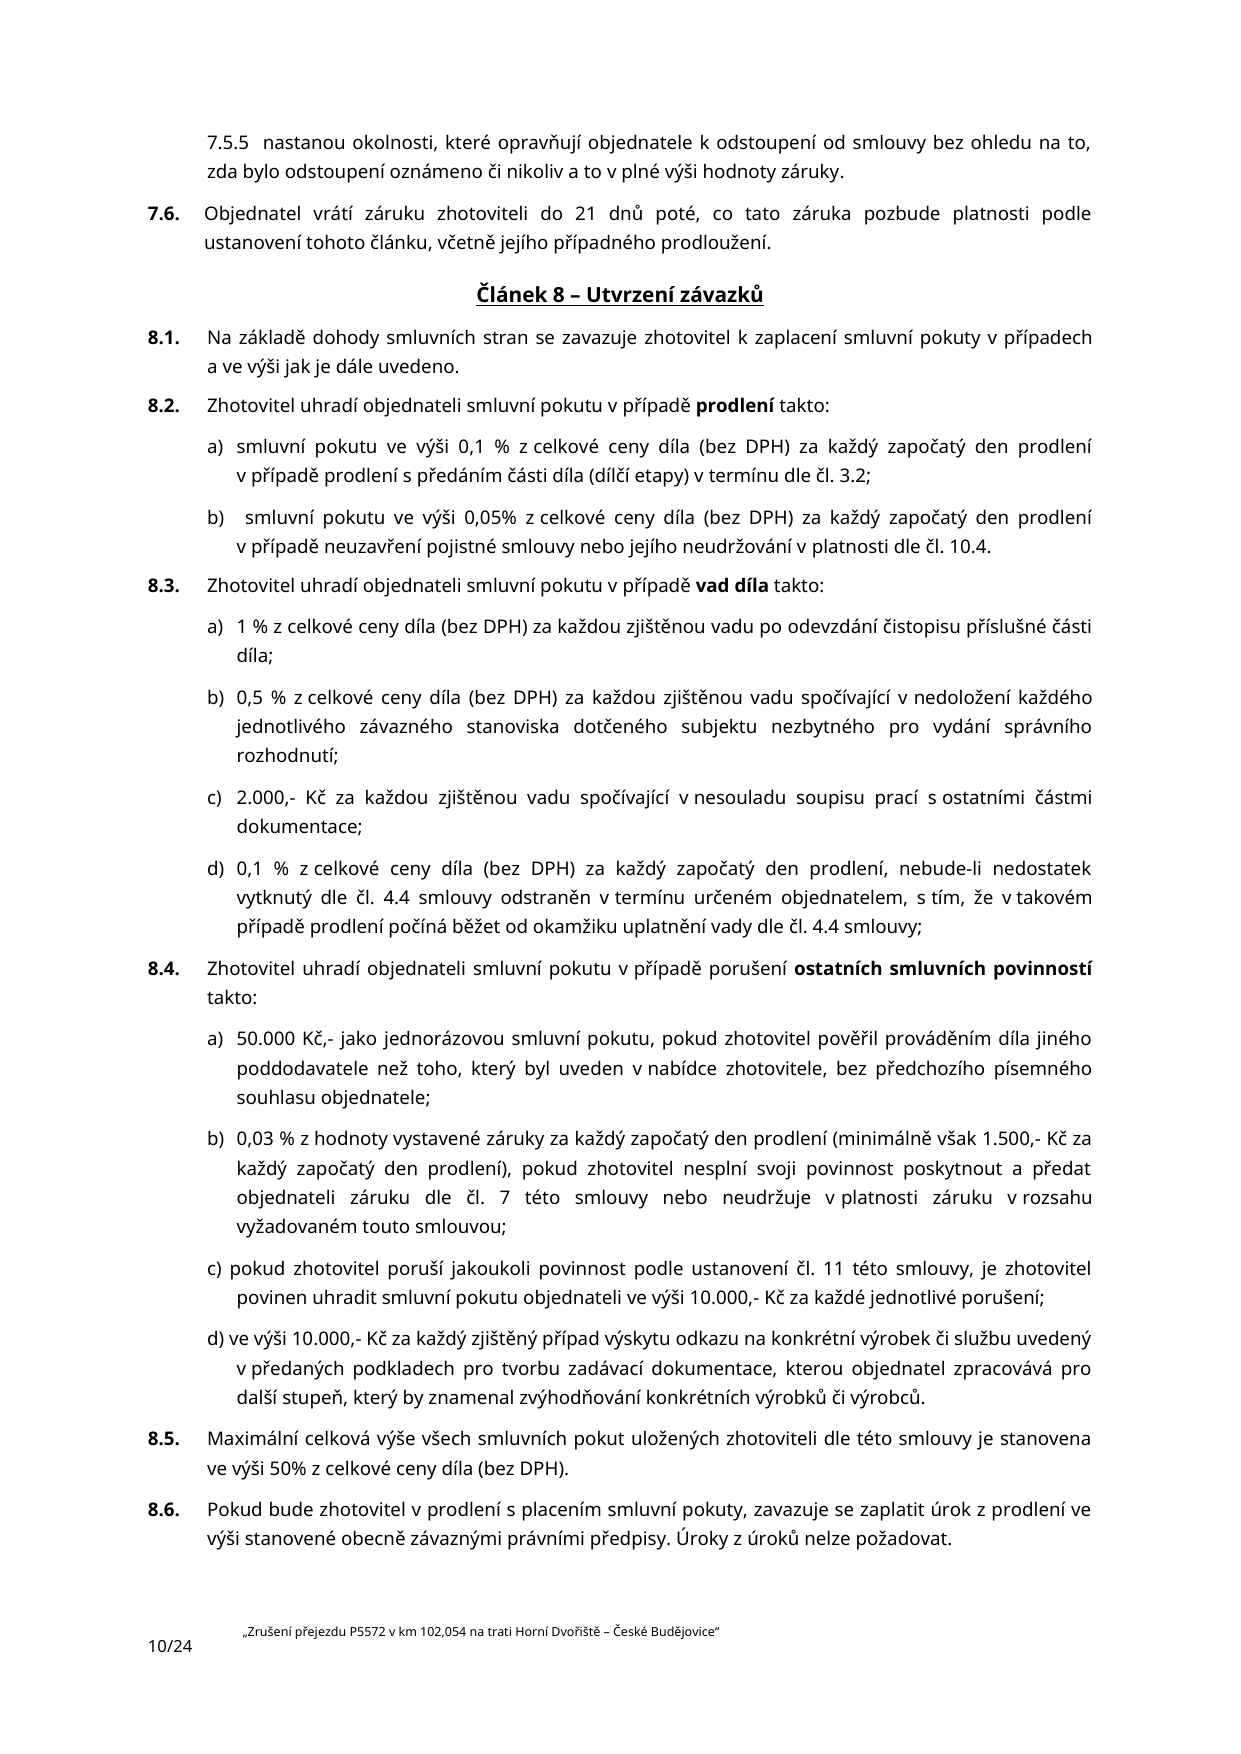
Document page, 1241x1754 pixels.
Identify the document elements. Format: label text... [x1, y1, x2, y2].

text b) 0,03 % z hodnoty vystavené záruky za každý započatý den prodlení (minimálně však 1.500,- Kč za každý započatý den prodlení), pokud zhotovitel nesplní svoji povinnost poskytnout a předat objednateli záruku dle čl. 7 této smlouvy nebo neudržuje v platnosti záruku v rozsahu vyžadovaném touto smlouvou; [207, 1122, 1092, 1239]
text a) 1 % z celkové ceny díla (bez DPH) za každou zjištěnou vadu po odevzdání čistopisu příslušné části díla; [207, 610, 1092, 668]
text 8.1. Na základě dohody smluvních stran se zavazuje zhotovitel k zaplacení smluvní pokuty v případech a ve výši jak je dále uvedeno. [148, 321, 1092, 380]
subtitle 8.4. Zhotovitel uhradí objednateli smluvní pokutu v případě porušení ostatních smluvních povinností takto: [148, 952, 1092, 1010]
text a) 50.000 Kč,- jako jednorázovou smluvní pokutu, pokud zhotovitel pověřil prováděním díla jiného poddodavatele než toho, který byl uveden v nabídce zhotovitele, bez předchozího písemného souhlasu objednatele; [207, 1022, 1092, 1110]
text b) 0,5 % z celkové ceny díla (bez DPH) za každou zjištěnou vadu spočívající v nedoložení každého jednotlivého závazného stanoviska dotčeného subjektu nezbytného pro vydání správního rozhodnutí; [207, 681, 1092, 768]
subtitle 8.3. Zhotovitel uhradí objednateli smluvní pokutu v případě vad díla takto: [148, 572, 1092, 597]
text c) 2.000,- Kč za každou zjištěnou vadu spočívající v nesouladu soupisu prací s ostatními částmi dokumentace; [207, 781, 1092, 839]
text a) smluvní pokutu ve výši 0,1 % z celkové ceny díla (bez DPH) za každý započatý den prodlení v případě prodlení s předáním části díla (dílčí etapy) v termínu dle čl. 3.2; [207, 430, 1092, 489]
text 8.6. Pokud bude zhotovitel v prodlení s placením smluvní pokuty, zavazuje se zaplatit úrok z prodlení ve výši stanovené obecně závaznými právními předpisy. Úroky z úroků nelze požadovat. [148, 1493, 1092, 1552]
text c) pokud zhotovitel poruší jakoukoli povinnost podle ustanovení čl. 11 této smlouvy, je zhotovitel povinen uhradit smluvní pokutu objednateli ve výši 10.000,- Kč za každé jednotlivé porušení; [207, 1252, 1092, 1310]
text d) ve výši 10.000,- Kč za každý zjištěný případ výskytu odkazu na konkrétní výrobek či službu uvedený v předaných podkladech pro tvorbu zadávací dokumentace, kterou objednatel zpracovává pro další stupeň, který by znamenal zvýhodňování konkrétních výrobků či výrobců. [207, 1322, 1092, 1410]
text 7.5.5 nastanou okolnosti, které opravňují objednatele k odstoupení od smlouvy bez ohledu na to, zda bylo odstoupení oznámeno či nikoliv a to v plné výši hodnoty záruky. [74, 126, 1092, 185]
text 7.6. Objednatel vrátí záruku zhotoviteli do 21 dnů poté, co tato záruka pozbude platnosti podle ustanovení tohoto článku, včetně jejího případného prodloužení. [148, 197, 1092, 256]
subtitle Článek 8 – Utvrzení závazků [148, 281, 1092, 309]
subtitle 8.2. Zhotovitel uhradí objednateli smluvní pokutu v případě prodlení takto: [148, 392, 1092, 418]
text d) 0,1 % z celkové ceny díla (bez DPH) za každý započatý den prodlení, nebude-li nedostatek vytknutý dle čl. 4.4 smlouvy odstraněn v termínu určeném objednatelem, s tím, že v takovém případě prodlení počíná běžet od okamžiku uplatnění vady dle čl. 4.4 smlouvy; [207, 852, 1092, 939]
text 8.5. Maximální celková výše všech smluvních pokut uložených zhotoviteli dle této smlouvy je stanovena ve výši 50% z celkové ceny díla (bez DPH). [148, 1422, 1092, 1481]
text b) smluvní pokutu ve výši 0,05% z celkové ceny díla (bez DPH) za každý započatý den prodlení v případě neuzavření pojistné smlouvy nebo jejího neudržování v platnosti dle čl. 10.4. [207, 501, 1092, 559]
